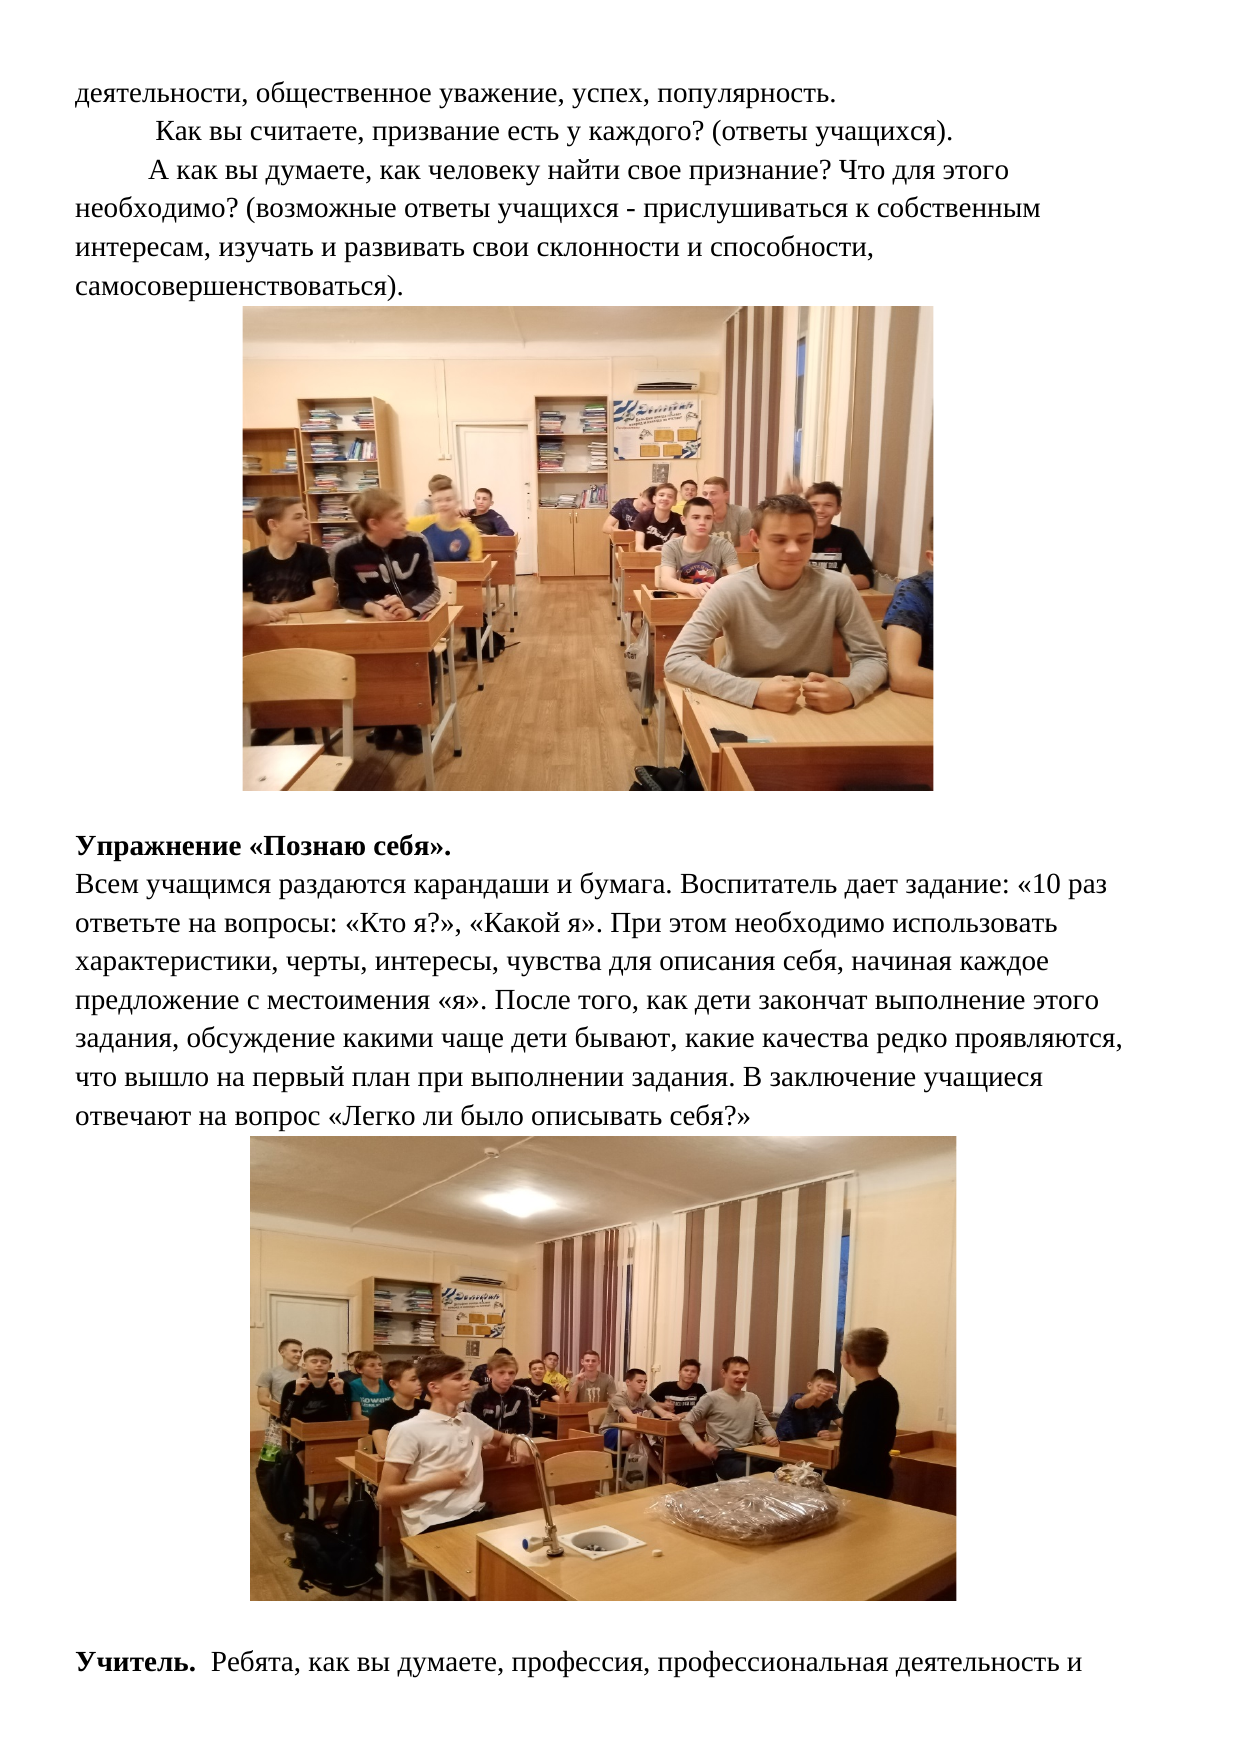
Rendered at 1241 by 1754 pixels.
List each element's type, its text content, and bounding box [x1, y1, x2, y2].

picture [242, 306, 934, 791]
text Упражнение «Познаю себя». Всем учащимся раздаются карандаши и бумага. Воспитатель дает задание: «10 раз ответьте на вопросы: «Кто я?», «Какой я». При этом необходимо использовать характеристики, черты, интересы, чувства для описания себя, начиная каждое предложение с местоимения «я». После того, как дети закончат выполнение этого задания, обсуждение какими чаще дети бывают, какие качества редко проявляются, что вышло на первый план при выполнении задания. В заключение учащиеся отвечают на вопрос «Легко ли было описывать себя?» [75, 828, 1165, 1131]
text А как вы думаете, как человеку найти свое признание? Что для этого необходимо? (возможные ответы учащихся - прислушиваться к собственным интересам, изучать и развивать свои склонности и способности, самосовершенствоваться). [75, 152, 1165, 301]
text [75, 75, 1165, 147]
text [75, 1136, 1165, 1677]
picture [250, 1136, 957, 1601]
